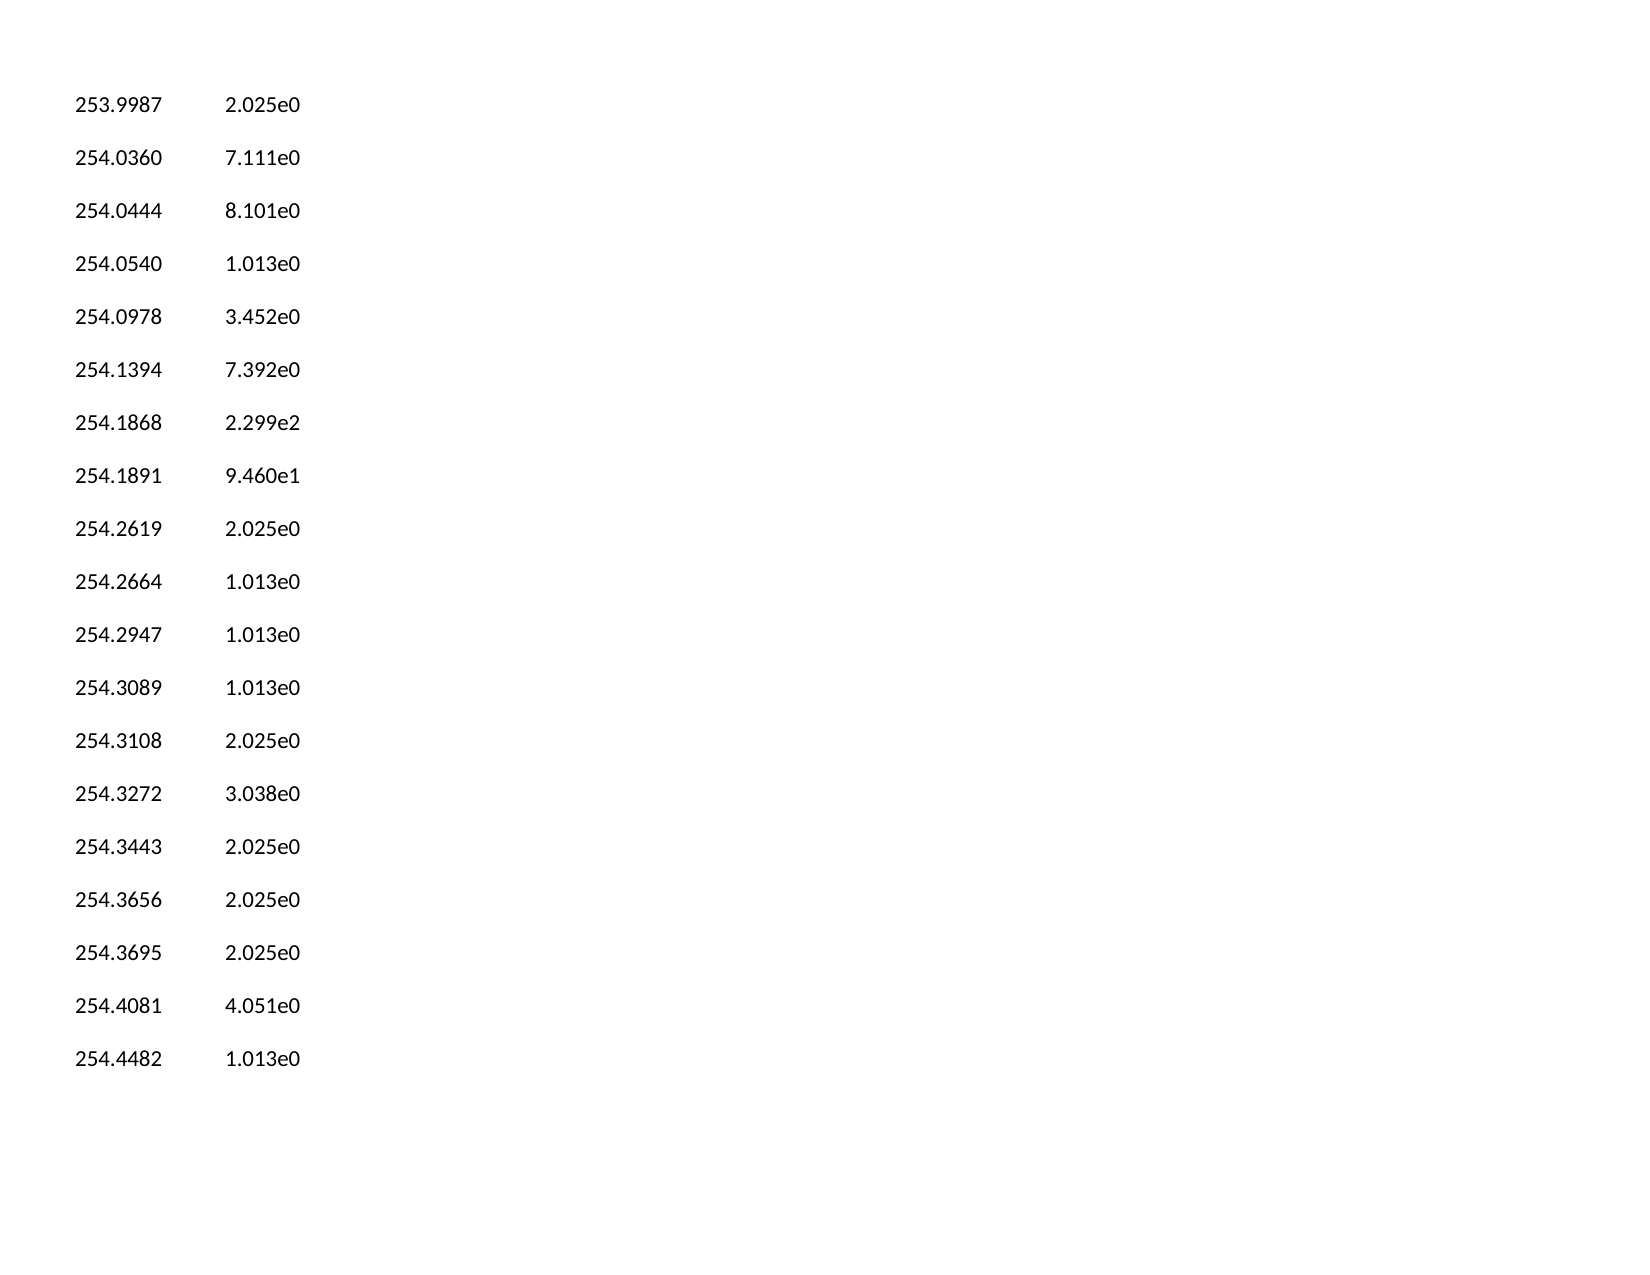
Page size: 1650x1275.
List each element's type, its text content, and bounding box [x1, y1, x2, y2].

text 254.3443 2.025e0 [75, 832, 1563, 860]
text 253.9987 2.025e0 [75, 90, 1563, 118]
text 254.2619 2.025e0 [75, 514, 1563, 542]
text 254.1891 9.460e1 [75, 461, 1563, 489]
text 254.0978 3.452e0 [75, 302, 1563, 330]
text 254.1394 7.392e0 [75, 355, 1563, 383]
text 254.4081 4.051e0 [75, 991, 1563, 1019]
text 254.0540 1.013e0 [75, 249, 1563, 277]
text 254.2947 1.013e0 [75, 620, 1563, 648]
text 254.3656 2.025e0 [75, 885, 1563, 913]
text 254.0360 7.111e0 [75, 143, 1563, 171]
text 254.4482 1.013e0 [75, 1044, 1563, 1072]
text 254.3695 2.025e0 [75, 938, 1563, 966]
text 254.3089 1.013e0 [75, 673, 1563, 701]
text 254.3272 3.038e0 [75, 779, 1563, 807]
text 254.0444 8.101e0 [75, 196, 1563, 224]
text 254.3108 2.025e0 [75, 726, 1563, 754]
text 254.2664 1.013e0 [75, 567, 1563, 595]
text 254.1868 2.299e2 [75, 408, 1563, 436]
